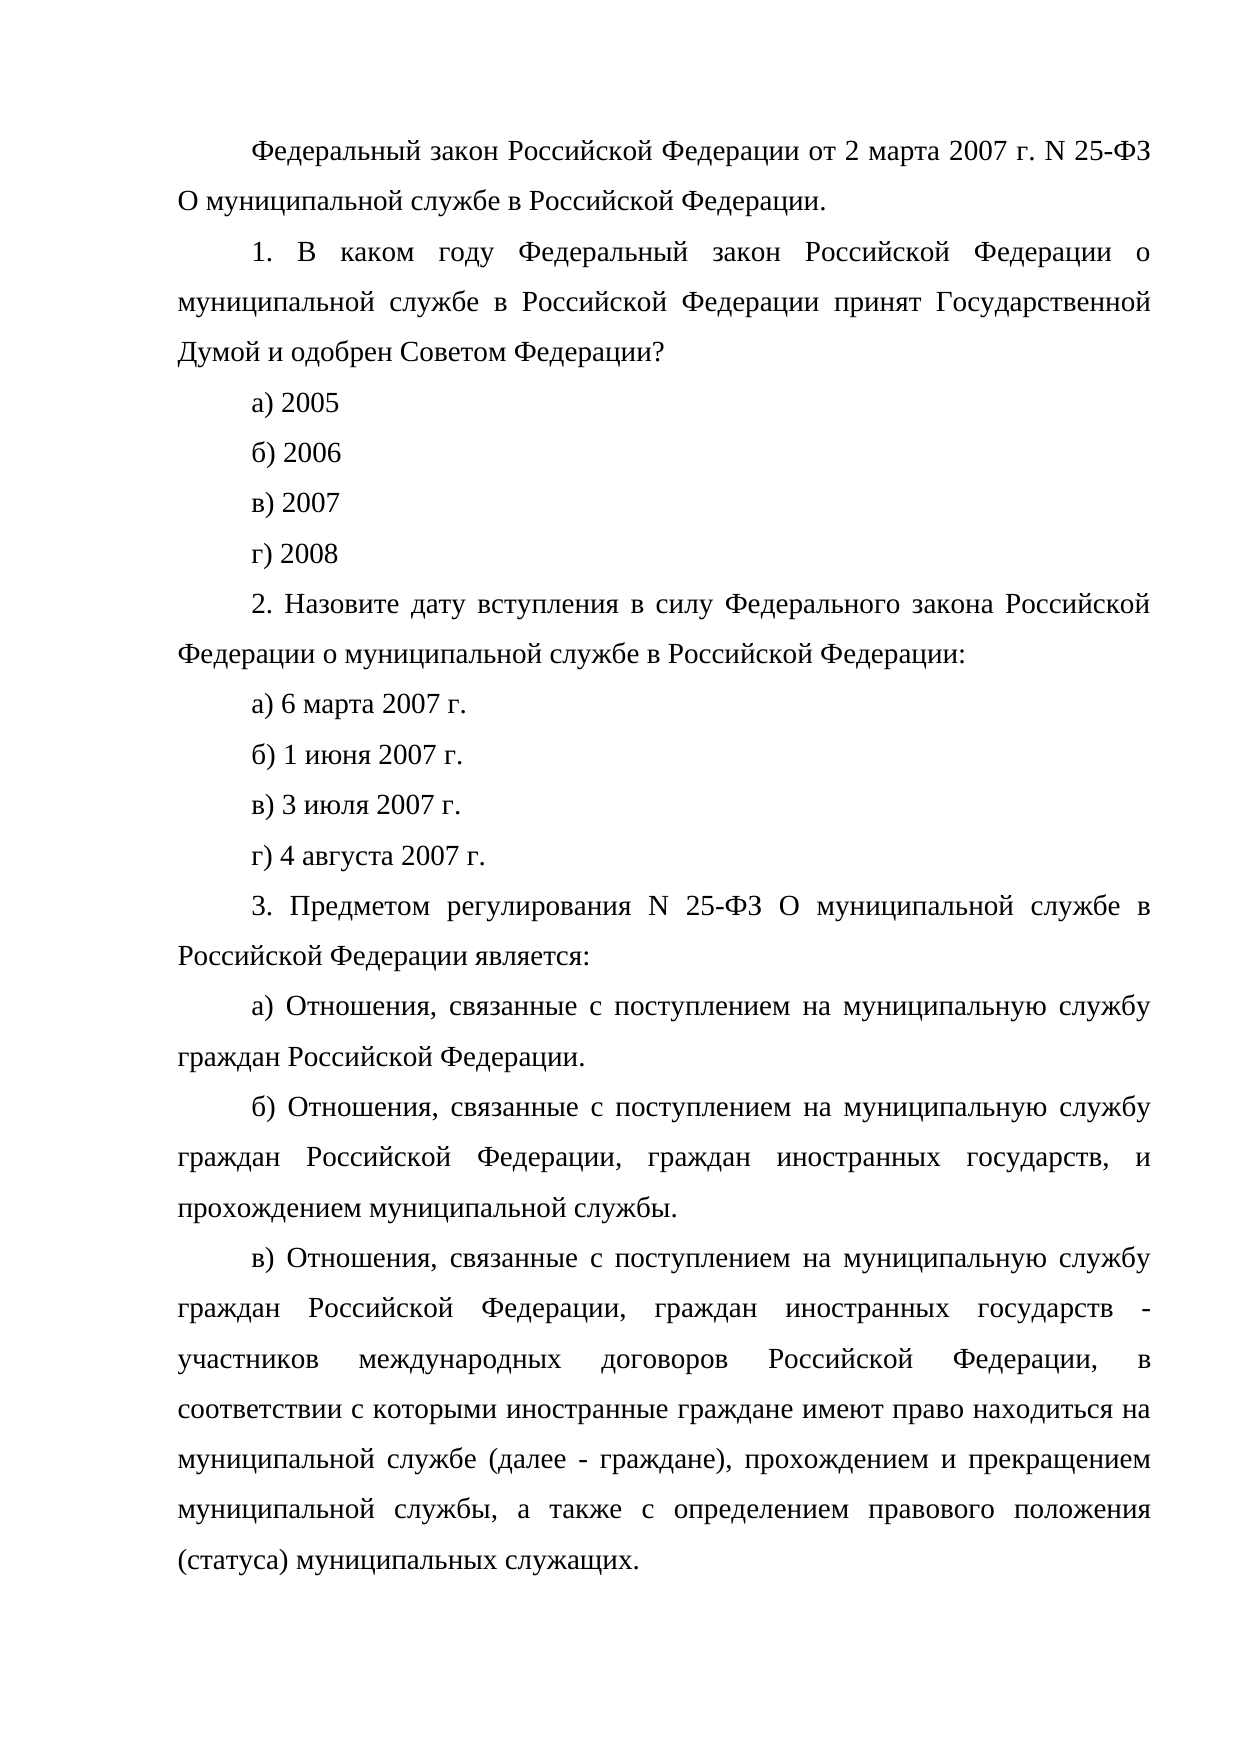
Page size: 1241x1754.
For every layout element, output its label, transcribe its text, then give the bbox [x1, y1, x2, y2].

text 2. Назовите дату вступления в силу Федерального закона Российской Федерации о муниципальной службе в Российской Федерации: [177, 586, 1152, 670]
text б) 2006 [177, 435, 1152, 469]
text 3. Предметом регулирования N 25-ФЗ О муниципальной службе в Российской Федерации является: [177, 888, 1152, 972]
text б) Отношения, связанные с поступлением на муниципальную службу граждан Российской Федерации, граждан иностранных государств, и прохождением муниципальной службы. [177, 1089, 1152, 1223]
text 1. В каком году Федеральный закон Российской Федерации о муниципальной службе в Российской Федерации принят Государственной Думой и одобрен Советом Федерации? [177, 234, 1152, 368]
text а) 6 марта 2007 г. [177, 687, 1152, 720]
text г) 2008 [177, 536, 1152, 569]
text Федеральный закон Российской Федерации от 2 марта 2007 г. N 25-ФЗ О муниципальной службе в Российской Федерации. [177, 133, 1152, 217]
text а) Отношения, связанные с поступлением на муниципальную службу граждан Российской Федерации. [177, 988, 1152, 1072]
text в) 3 июля 2007 г. [177, 787, 1152, 821]
text г) 4 августа 2007 г. [177, 838, 1152, 871]
text в) Отношения, связанные с поступлением на муниципальную службу граждан Российской Федерации, граждан иностранных государств - участников международных договоров Российской Федерации, в соответствии с которыми иностранные граждане имеют право находиться на муниципальной службе (далее - граждане), прохождением и прекращением муниципальной службы, а также с определением правового положения (статуса) муниципальных служащих. [177, 1240, 1152, 1576]
text в) 2007 [177, 485, 1152, 519]
text а) 2005 [177, 385, 1152, 418]
text б) 1 июня 2007 г. [177, 737, 1152, 771]
